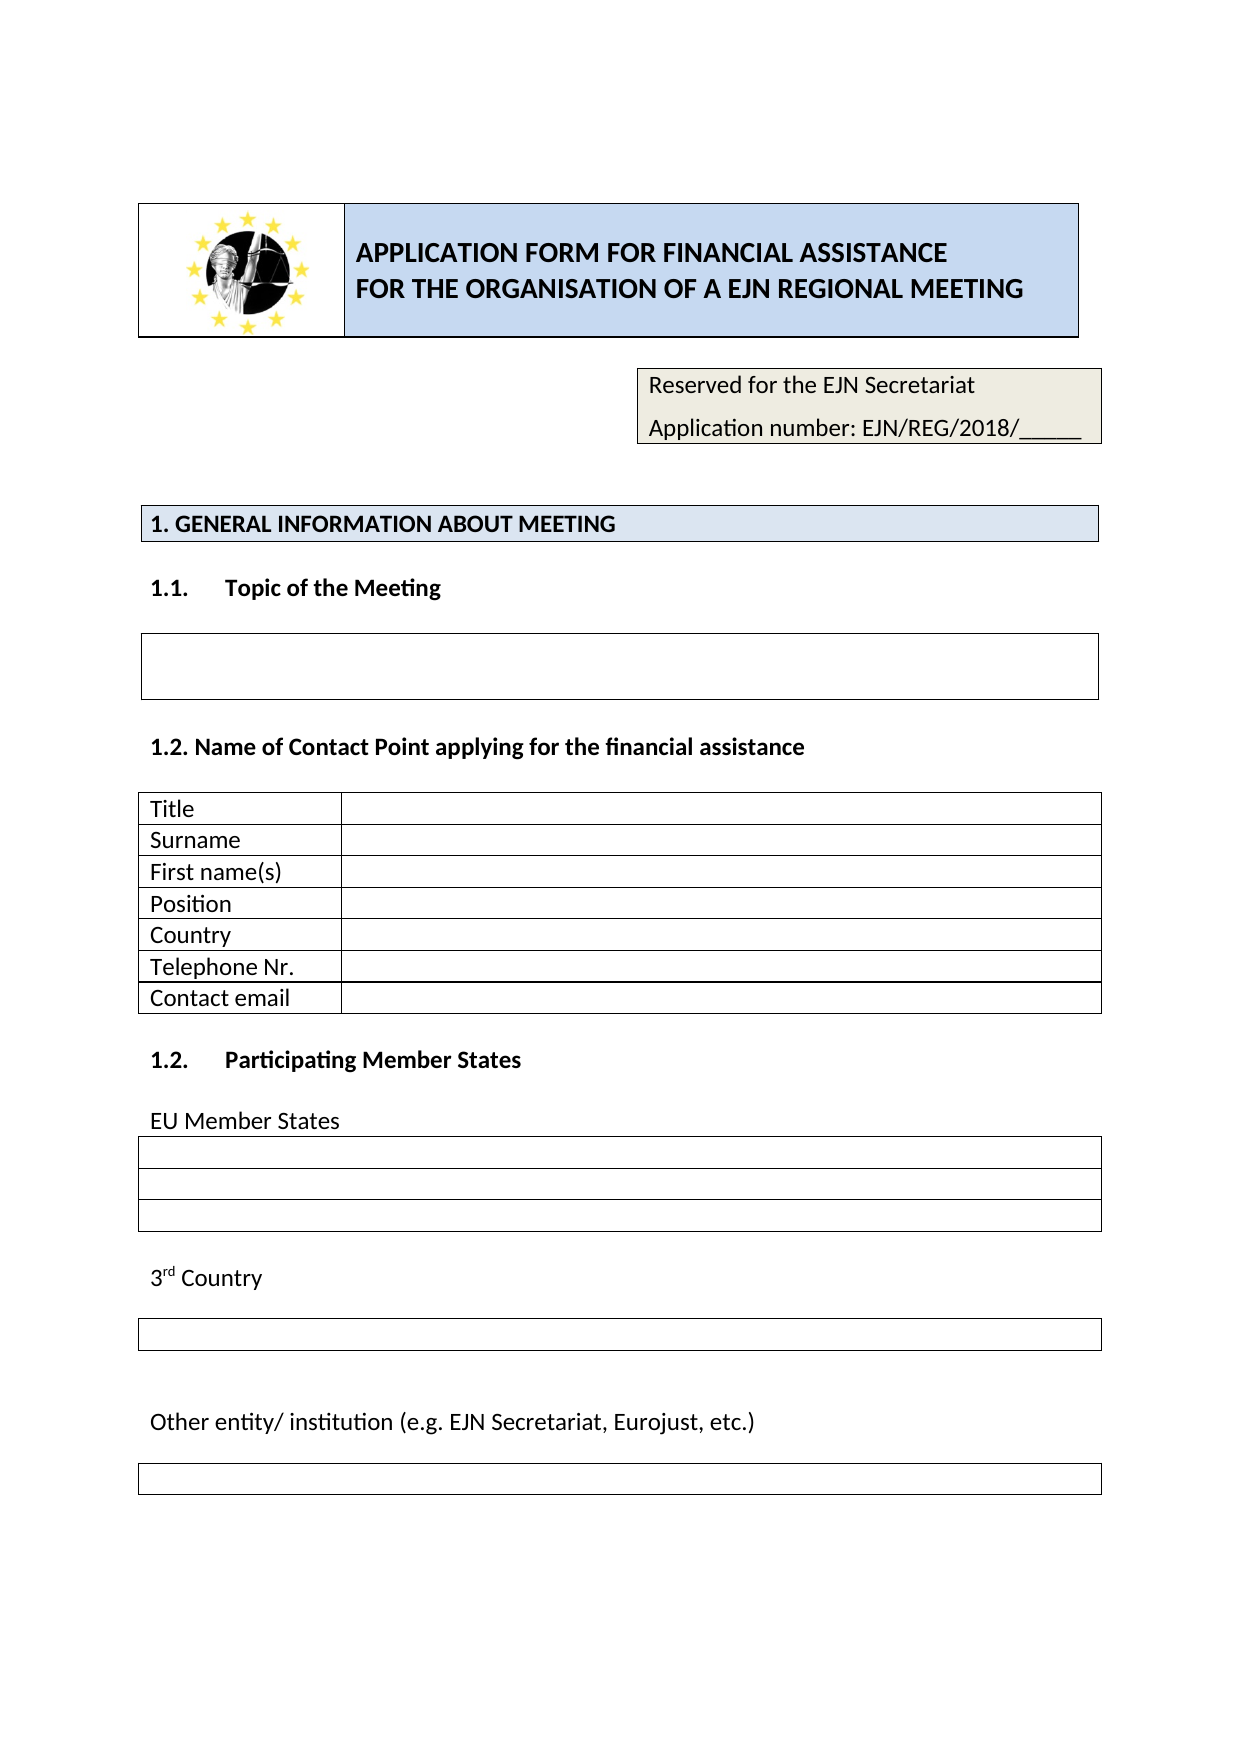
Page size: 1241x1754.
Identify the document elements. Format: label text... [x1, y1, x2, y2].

text 1.2. Name of Contact Point applying for the financial assistance [150, 731, 1090, 761]
table_header Title [139, 793, 341, 823]
table_header [342, 793, 1101, 823]
table_cell [342, 856, 1101, 887]
table_cell [342, 919, 1101, 950]
text EU Member States [150, 1106, 1090, 1136]
table_header Application form for Financial Assistance For the Organisation of a EJN Regional Meeting [345, 204, 1078, 336]
text 3rd Country [150, 1262, 1090, 1293]
table_header [139, 1319, 1101, 1350]
text Other entity/ institution (e.g. EJN Secretariat, Eurojust, etc.) [150, 1407, 1090, 1437]
table_header [139, 1137, 1101, 1168]
table_cell Position [139, 888, 341, 918]
table_cell [342, 951, 1101, 981]
table_cell [139, 1200, 1101, 1231]
table_cell [342, 825, 1101, 855]
table_cell First name(s) [139, 856, 341, 887]
table_header Reserved for the EJN Secretariat Application number: EJN/REG/2018/_____ [638, 369, 1101, 443]
text 1. GENERAL INFORMATION ABOUT MEETING [142, 506, 1098, 541]
list Participating Member States [150, 1044, 1090, 1075]
table_header [139, 1464, 1101, 1494]
table_header [139, 204, 344, 336]
table_cell Surname [139, 825, 341, 855]
table_cell [342, 888, 1101, 918]
list Topic of the Meeting [150, 572, 1090, 603]
table_cell Telephone Nr. [139, 951, 341, 981]
table_cell Contact email [139, 983, 341, 1013]
table_cell [139, 1169, 1101, 1199]
table_cell Country [139, 919, 341, 950]
table_cell [342, 983, 1101, 1013]
